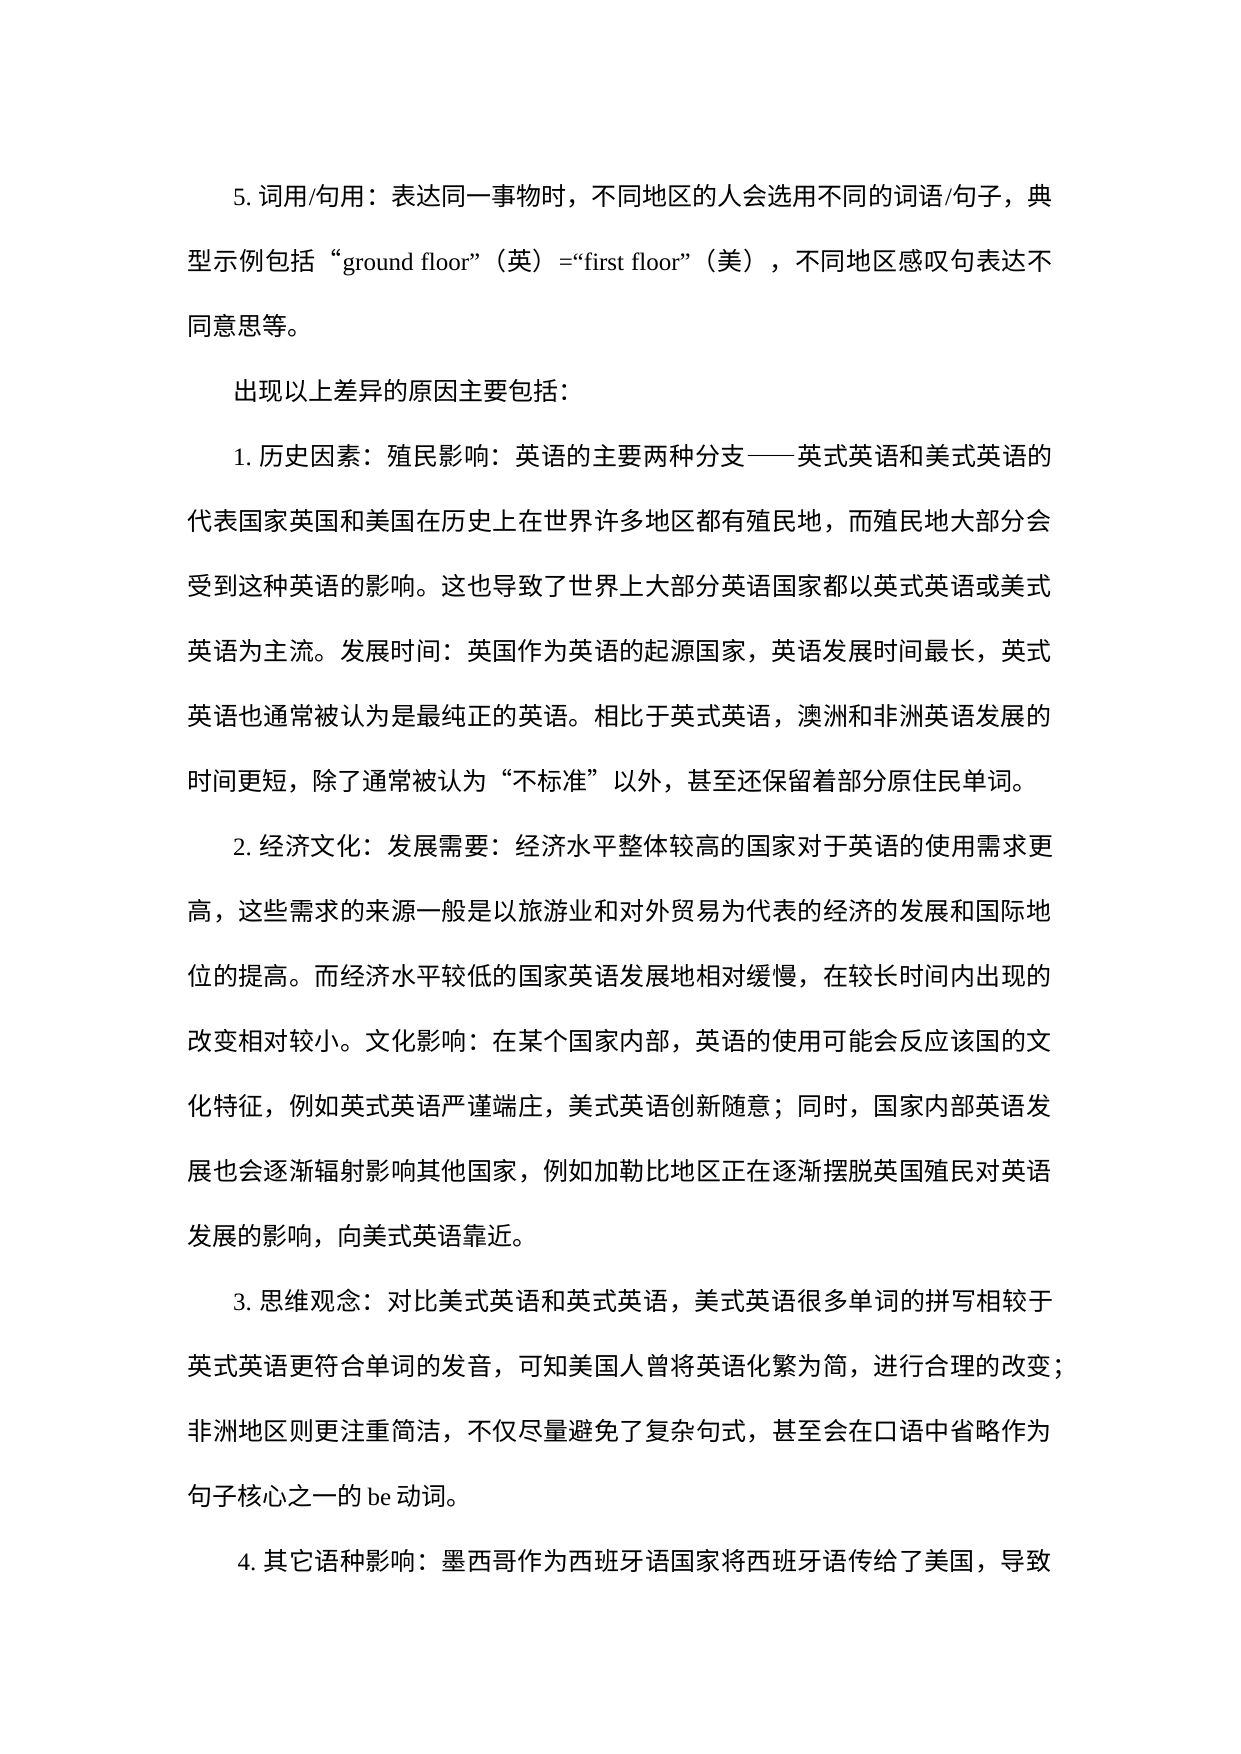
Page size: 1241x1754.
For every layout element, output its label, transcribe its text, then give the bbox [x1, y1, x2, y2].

text 出现以上差异的原因主要包括： [187, 357, 1053, 422]
text 2. 经济文化：发展需要：经济水平整体较高的国家对于英语的使用需求更高，这些需求的来源一般是以旅游业和对外贸易为代表的经济的发展和国际地位的提高。而经济水平较低的国家英语发展地相对缓慢，在较长时间内出现的改变相对较小。文化影响：在某个国家内部，英语的使用可能会反应该国的文化特征，例如英式英语严谨端庄，美式英语创新随意；同时，国家内部英语发展也会逐渐辐射影响其他国家，例如加勒比地区正在逐渐摆脱英国殖民对英语发展的影响，向美式英语靠近。 [187, 812, 1053, 1267]
text 1. 历史因素：殖民影响：英语的主要两种分支——英式英语和美式英语的代表国家英国和美国在历史上在世界许多地区都有殖民地，而殖民地大部分会受到这种英语的影响。这也导致了世界上大部分英语国家都以英式英语或美式英语为主流。发展时间：英国作为英语的起源国家，英语发展时间最长，英式英语也通常被认为是最纯正的英语。相比于英式英语，澳洲和非洲英语发展的时间更短，除了通常被认为“不标准”以外，甚至还保留着部分原住民单词。 [187, 422, 1053, 812]
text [187, 1527, 1053, 1592]
text 5. 词用/句用：表达同一事物时，不同地区的人会选用不同的词语/句子，典型示例包括“ground floor”（英）=“first floor”（美），不同地区感叹句表达不同意思等。 [187, 162, 1053, 357]
text 3. 思维观念：对比美式英语和英式英语，美式英语很多单词的拼写相较于英式英语更符合单词的发音，可知美国人曾将英语化繁为简，进行合理的改变；非洲地区则更注重简洁，不仅尽量避免了复杂句式，甚至会在口语中省略作为句子核心之一的be动词。 [187, 1267, 1053, 1527]
